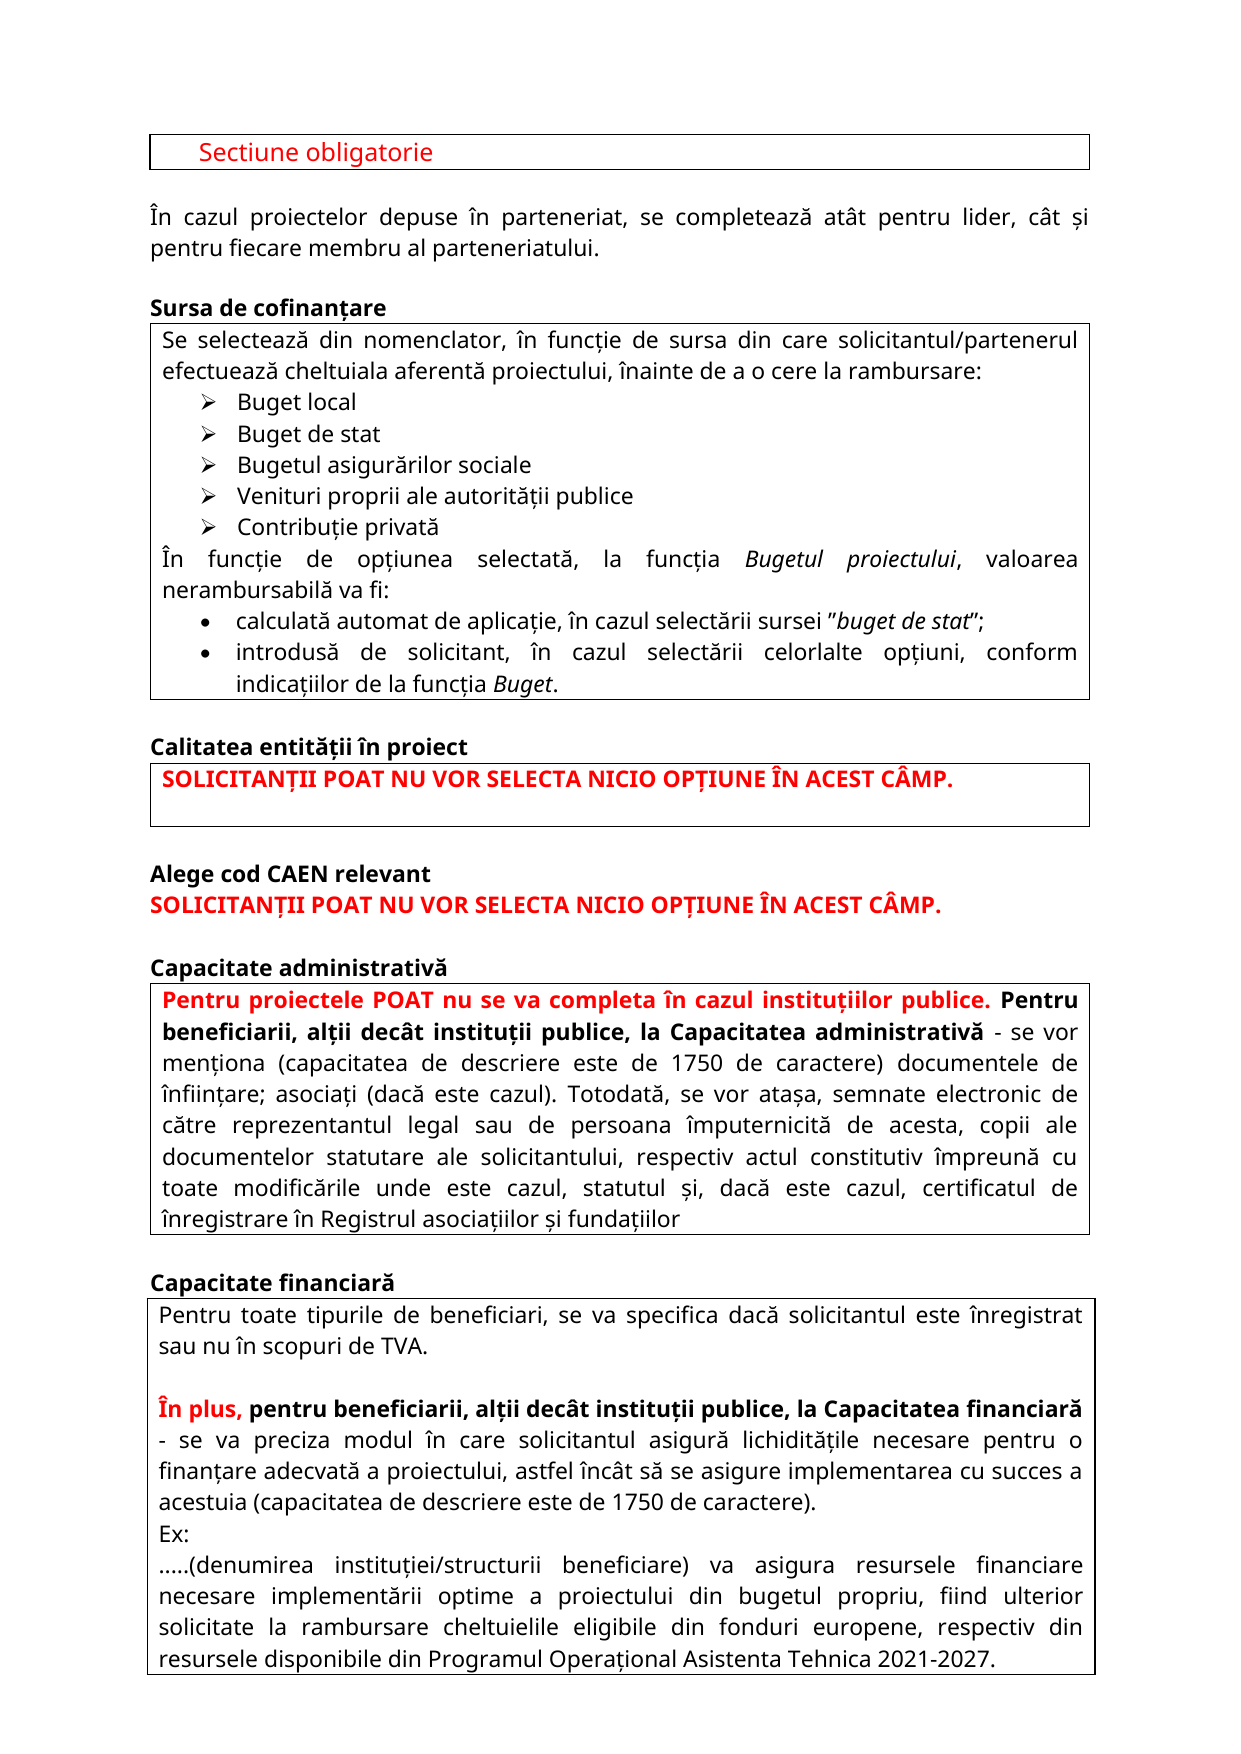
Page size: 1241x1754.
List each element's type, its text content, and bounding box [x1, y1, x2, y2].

text Calitatea entității în proiect [150, 731, 1090, 762]
text Alege cod CAEN relevant [150, 858, 1090, 889]
table_header Sectiune obligatorie [151, 135, 1089, 169]
text În cazul proiectelor depuse în parteneriat, se completează atât pentru lider, cât și pentru fiecare membru al parteneriatului. [150, 201, 1090, 263]
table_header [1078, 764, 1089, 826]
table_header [148, 1299, 1094, 1674]
text Sursa de cofinanțare [150, 292, 1090, 323]
text SOLICITANȚII POAT NU VOR SELECTA NICIO OPȚIUNE ÎN ACEST CÂMP. [150, 889, 1090, 921]
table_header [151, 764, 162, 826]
table_header Se selectează din nomenclator, în funcție de sursa din care solicitantul/partenerul efectuează cheltuiala aferentă proiectului, înainte de a o cere la rambursare: Buget local Buget de stat Bugetul asigurărilor sociale Venituri proprii ale autorității publice Contribuție privată În funcție de opțiunea selectată, la funcția Bugetul proiectului, valoarea nerambursabilă va fi: calculată automat de aplicație, în cazul selectării sursei ”buget de stat”; introdusă de solicitant, în cazul selectării celorlalte opțiuni, conform indicațiilor de la funcția Buget. [151, 324, 1089, 699]
table_header Pentru proiectele POAT nu se va completa în cazul instituțiilor publice. Pentru beneficiarii, alții decât instituții publice, la Capacitatea administrativă - se vor menționa (capacitatea de descriere este de 1750 de caractere) documentele de înființare; asociați (dacă este cazul). Totodată, se vor atașa, semnate electronic de către reprezentantul legal sau de persoana împuternicită de acesta, copii ale documentelor statutare ale solicitantului, respectiv actul constitutiv împreună cu toate modificările unde este cazul, statutul și, dacă este cazul, certificatul de înregistrare în Registrul asociațiilor și fundațiilor [151, 984, 1089, 1234]
text Capacitate administrativă [150, 952, 1090, 983]
text Capacitate financiară [150, 1267, 1090, 1298]
